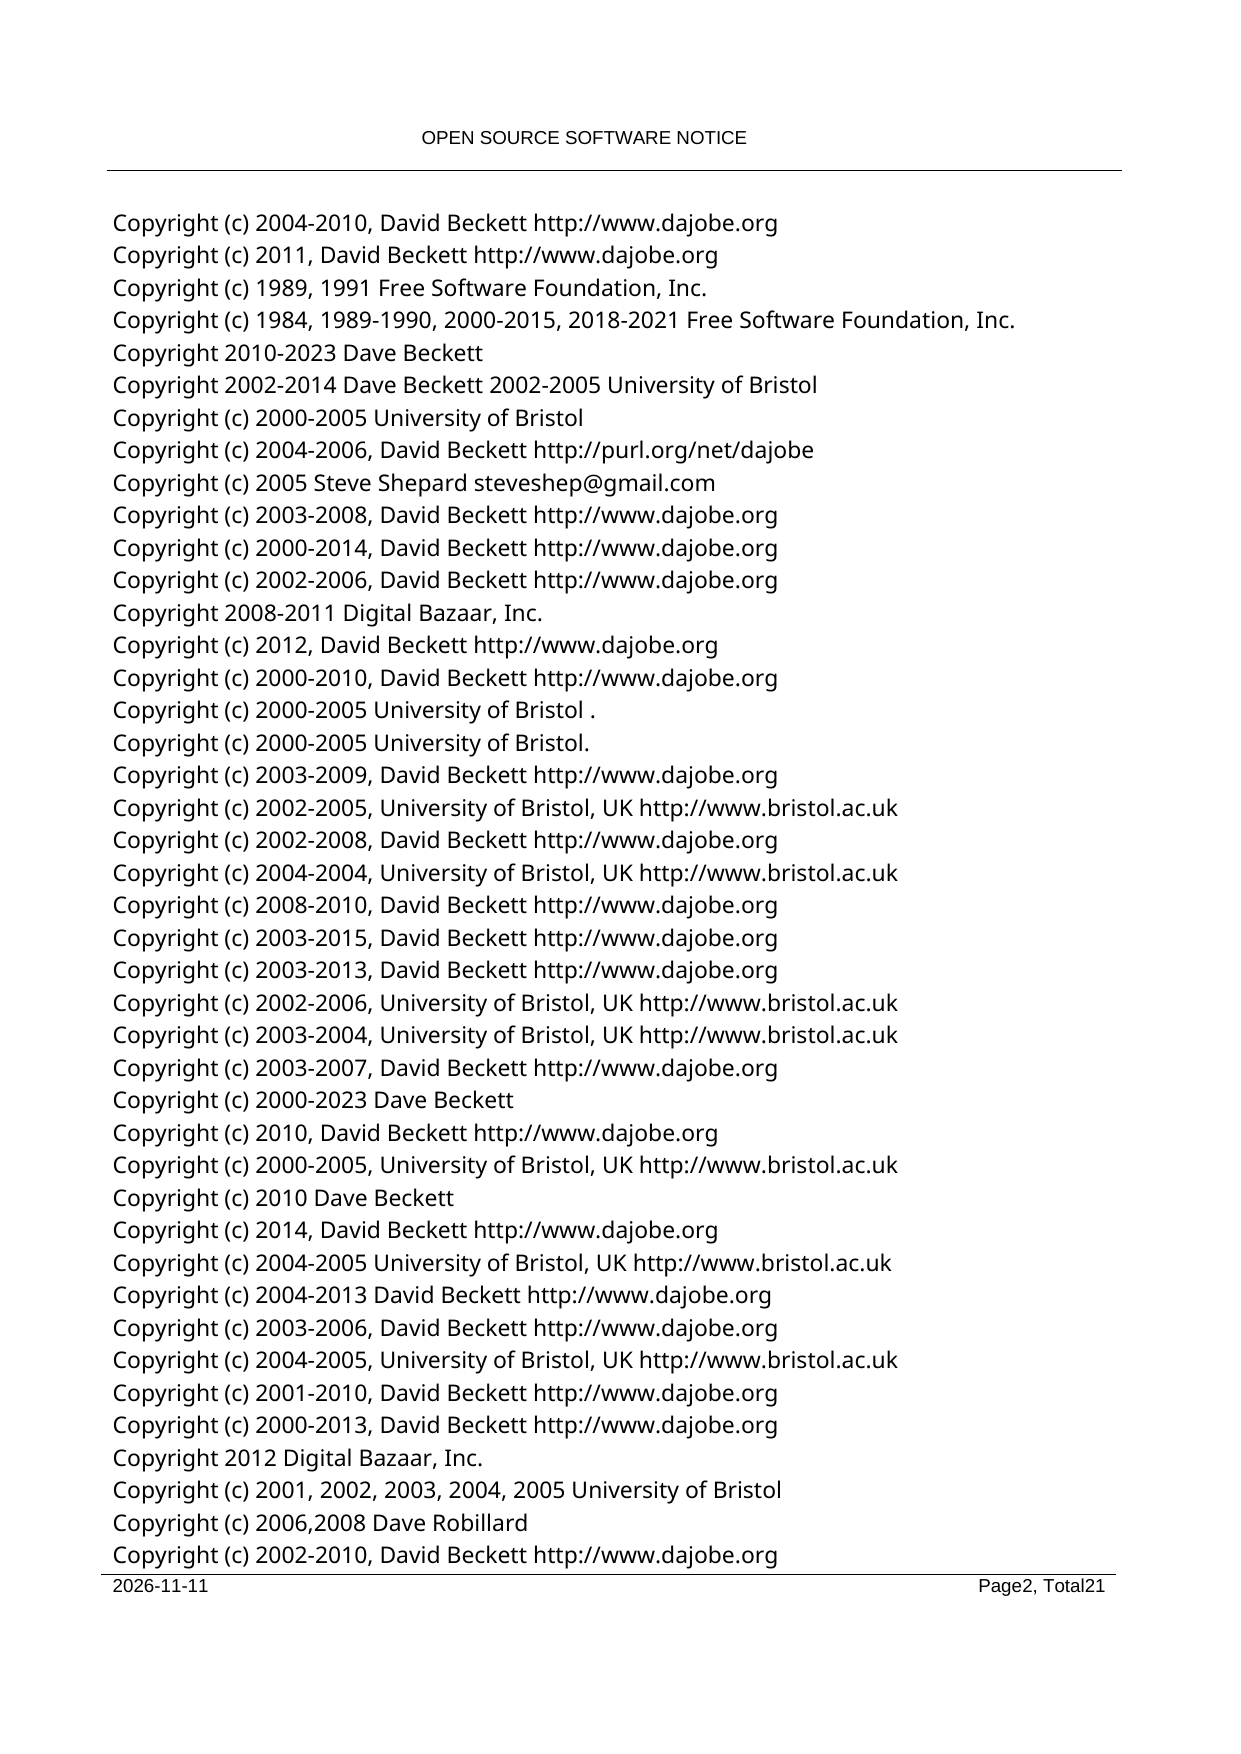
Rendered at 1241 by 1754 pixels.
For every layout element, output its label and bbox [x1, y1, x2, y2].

text [112, 206, 1128, 1571]
